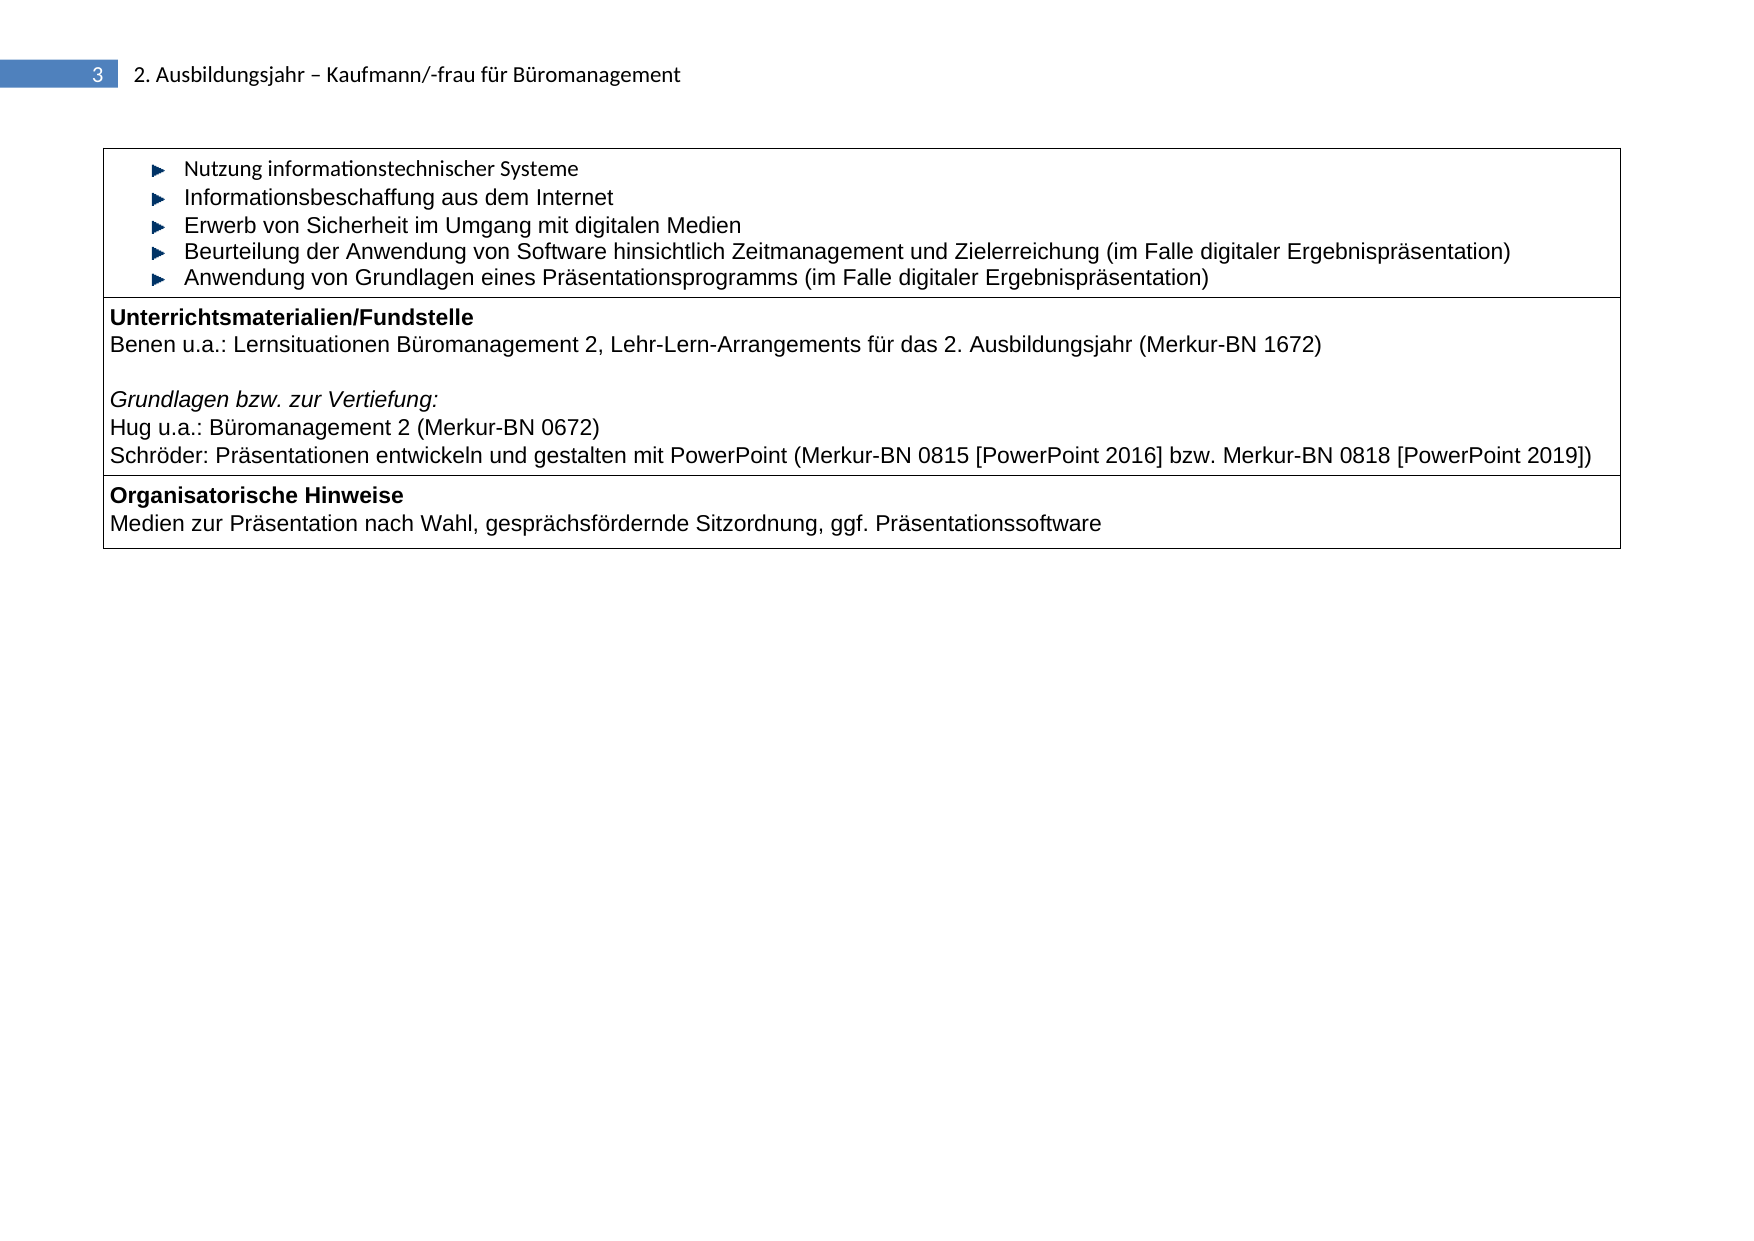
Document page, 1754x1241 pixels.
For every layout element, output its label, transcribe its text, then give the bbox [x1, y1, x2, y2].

table_cell Organisatorische Hinweise Medien zur Präsentation nach Wahl, gesprächsfördernde Sitzordnung, ggf. Präsentationssoftware [104, 476, 1620, 548]
picture [147, 216, 165, 234]
table_cell Unterrichtsmaterialien/Fundstelle Benen u.a.: Lernsituationen Büromanagement 2, Lehr-Lern-Arrangements für das 2. Ausbildungsjahr (Merkur-BN 1672) Grundlagen bzw. zur Vertiefung: Hug u.a.: Büromanagement 2 (Merkur-BN 0672) Schröder: Präsentationen entwickeln und gestalten mit PowerPoint (Merkur-BN 0815 [PowerPoint 2016] bzw. Merkur-BN 0818 [PowerPoint 2019]) [104, 298, 1620, 475]
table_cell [104, 149, 1620, 297]
picture [147, 269, 165, 286]
picture [147, 160, 165, 177]
picture [147, 242, 165, 260]
picture [147, 188, 165, 206]
